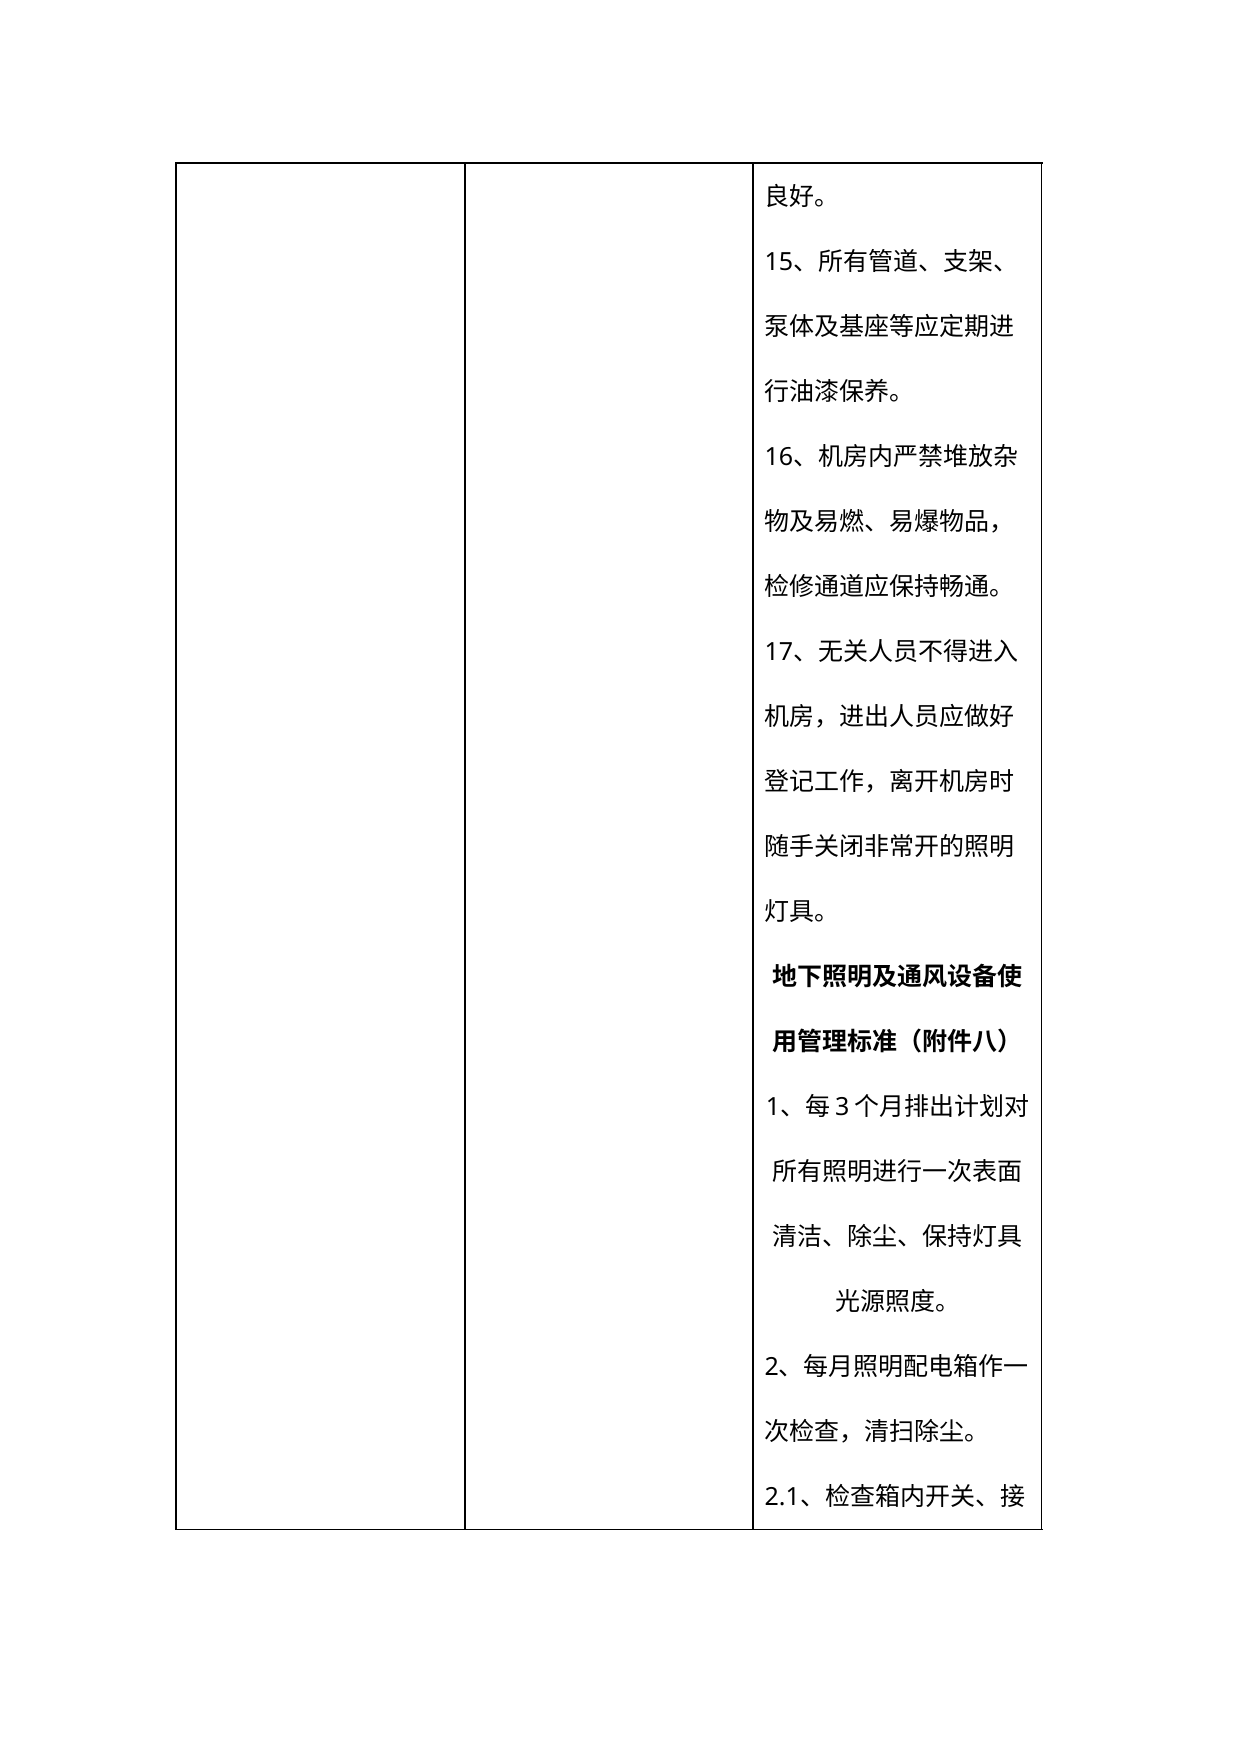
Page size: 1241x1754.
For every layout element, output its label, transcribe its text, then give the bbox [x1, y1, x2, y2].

table_cell [177, 164, 464, 1528]
table_cell 1 [466, 164, 752, 1528]
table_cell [754, 164, 1041, 1528]
